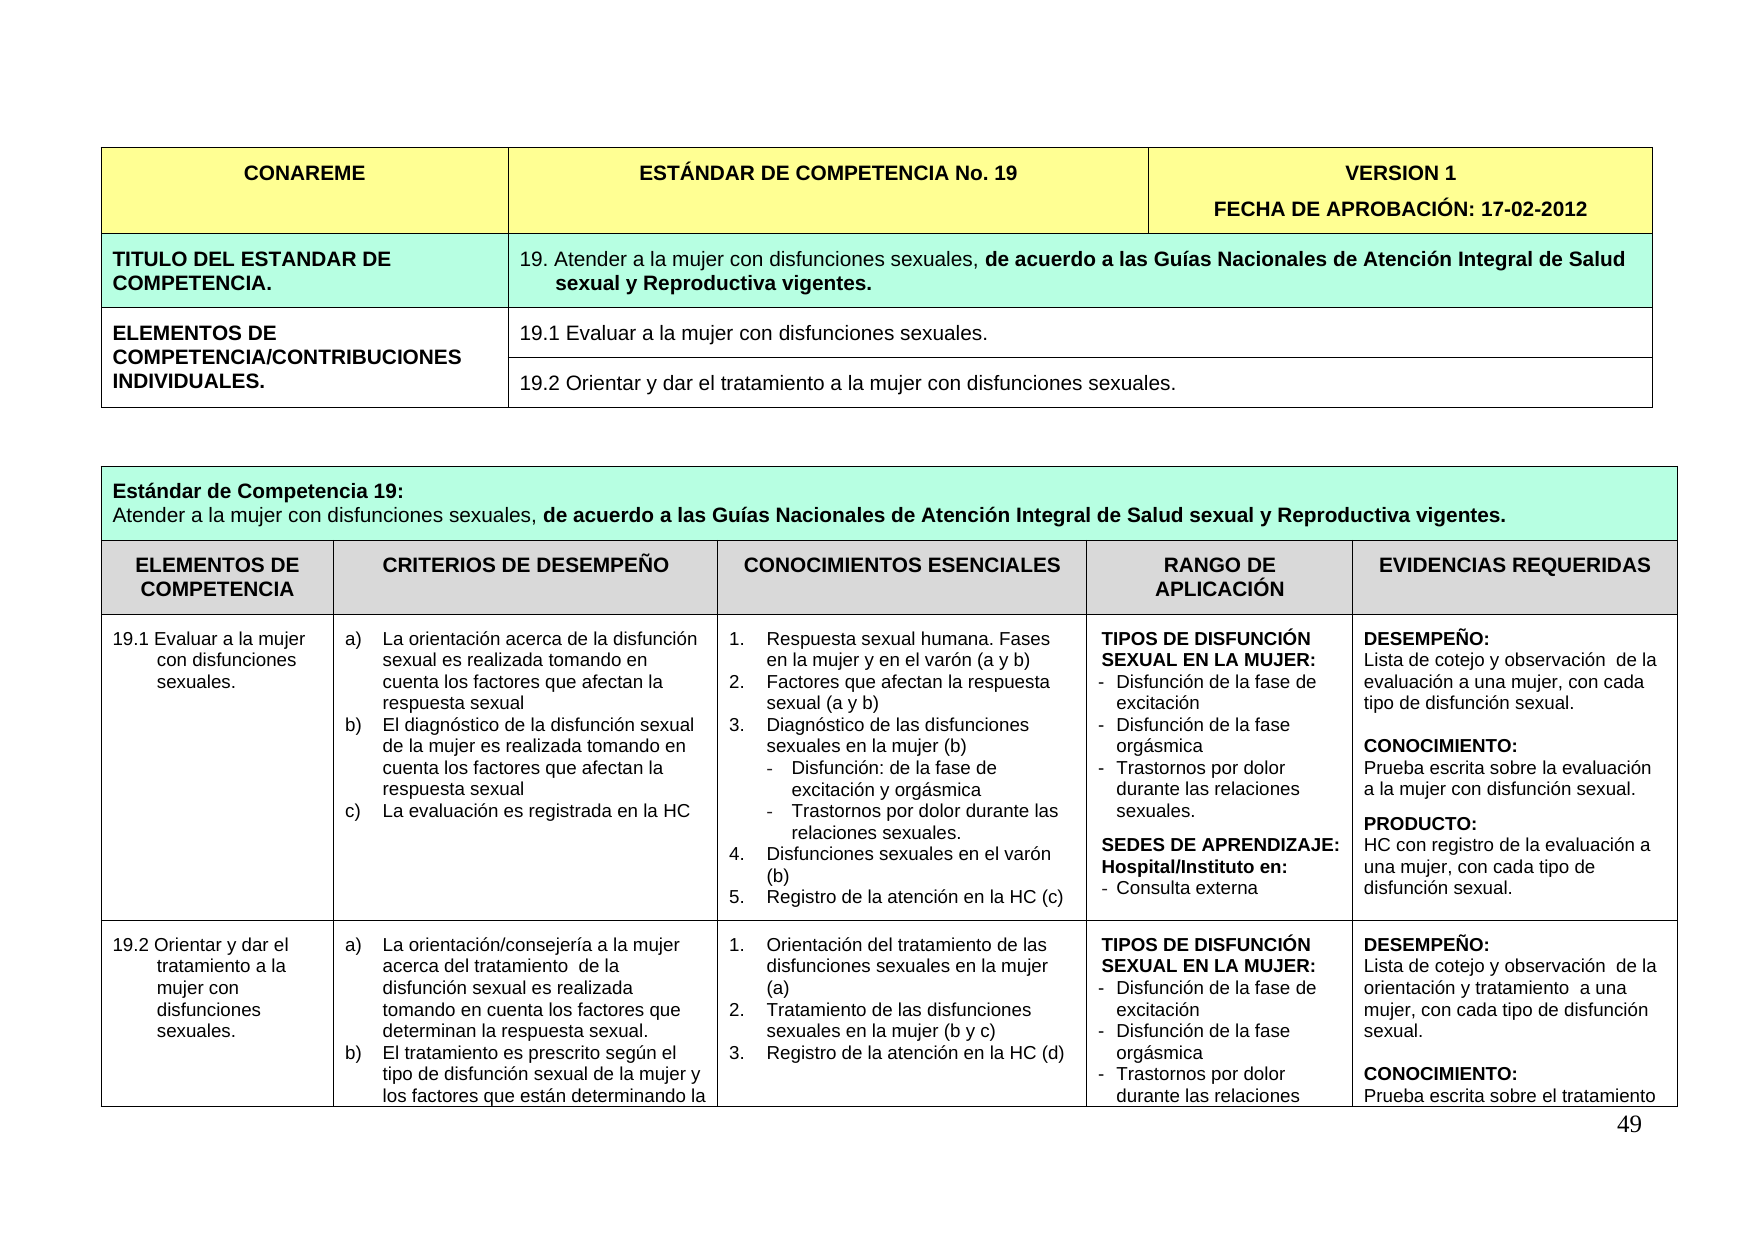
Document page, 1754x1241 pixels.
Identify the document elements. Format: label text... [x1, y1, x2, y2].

table_cell 19. Atender a la mujer con disfunciones sexuales, de acuerdo a las Guías Nacionales de Atención Integral de Salud sexual y Reproductiva vigentes. [509, 234, 1652, 307]
table_cell Respuesta sexual humana. Fases en la mujer y en el varón (a y b) Factores que afectan la respuesta sexual (a y b) Diagnóstico de las disfunciones sexuales en la mujer (b) Disfunción: de la fase de excitación y orgásmica Trastornos por dolor durante las relaciones sexuales. Disfunciones sexuales en el varón (b) Registro de la atención en la HC (c) [718, 615, 1086, 920]
table_header CONAREME [102, 148, 508, 233]
table_cell RANGO DE APLICACIÓN [1087, 541, 1352, 614]
table_header ESTÁNDAR DE COMPETENCIA No. 19 [509, 148, 1148, 233]
table_cell DESEMPEÑO: Lista de cotejo y observación de la evaluación a una mujer, con cada tipo de disfunción sexual. CONOCIMIENTO: Prueba escrita sobre la evaluación a la mujer con disfunción sexual. PRODUCTO: HC con registro de la evaluación a una mujer, con cada tipo de disfunción sexual. [1353, 615, 1677, 920]
table_cell CONOCIMIENTOS ESENCIALES [718, 541, 1086, 614]
table_cell 19.1 Evaluar a la mujer con disfunciones sexuales. [102, 615, 333, 920]
table_header Estándar de Competencia 19: Atender a la mujer con disfunciones sexuales, de acuerdo a las Guías Nacionales de Atención Integral de Salud sexual y Reproductiva vigentes. [102, 467, 1677, 540]
table_cell 19.2 Orientar y dar el tratamiento a la mujer con disfunciones sexuales. [509, 358, 1652, 407]
table_cell 19.1 Evaluar a la mujer con disfunciones sexuales. [509, 308, 1652, 357]
table_cell La orientación acerca de la disfunción sexual es realizada tomando en cuenta los factores que afectan la respuesta sexual El diagnóstico de la disfunción sexual de la mujer es realizada tomando en cuenta los factores que afectan la respuesta sexual La evaluación es registrada en la HC [334, 615, 717, 920]
table_cell EVIDENCIAS REQUERIDAS [1353, 541, 1677, 614]
table_header VERSION 1 FECHA DE APROBACIÓN: 17-02-2012 [1149, 148, 1652, 233]
table_cell 19.2 Orientar y dar el tratamiento a la mujer con disfunciones sexuales. [102, 921, 333, 1106]
table_cell ELEMENTOS DE COMPETENCIA/CONTRIBUCIONES INDIVIDUALES. [102, 308, 508, 407]
table_cell CRITERIOS DE DESEMPEÑO [334, 541, 717, 614]
table_cell TITULO DEL ESTANDAR DE COMPETENCIA. [102, 234, 508, 307]
table_cell ELEMENTOS DE COMPETENCIA [102, 541, 333, 614]
